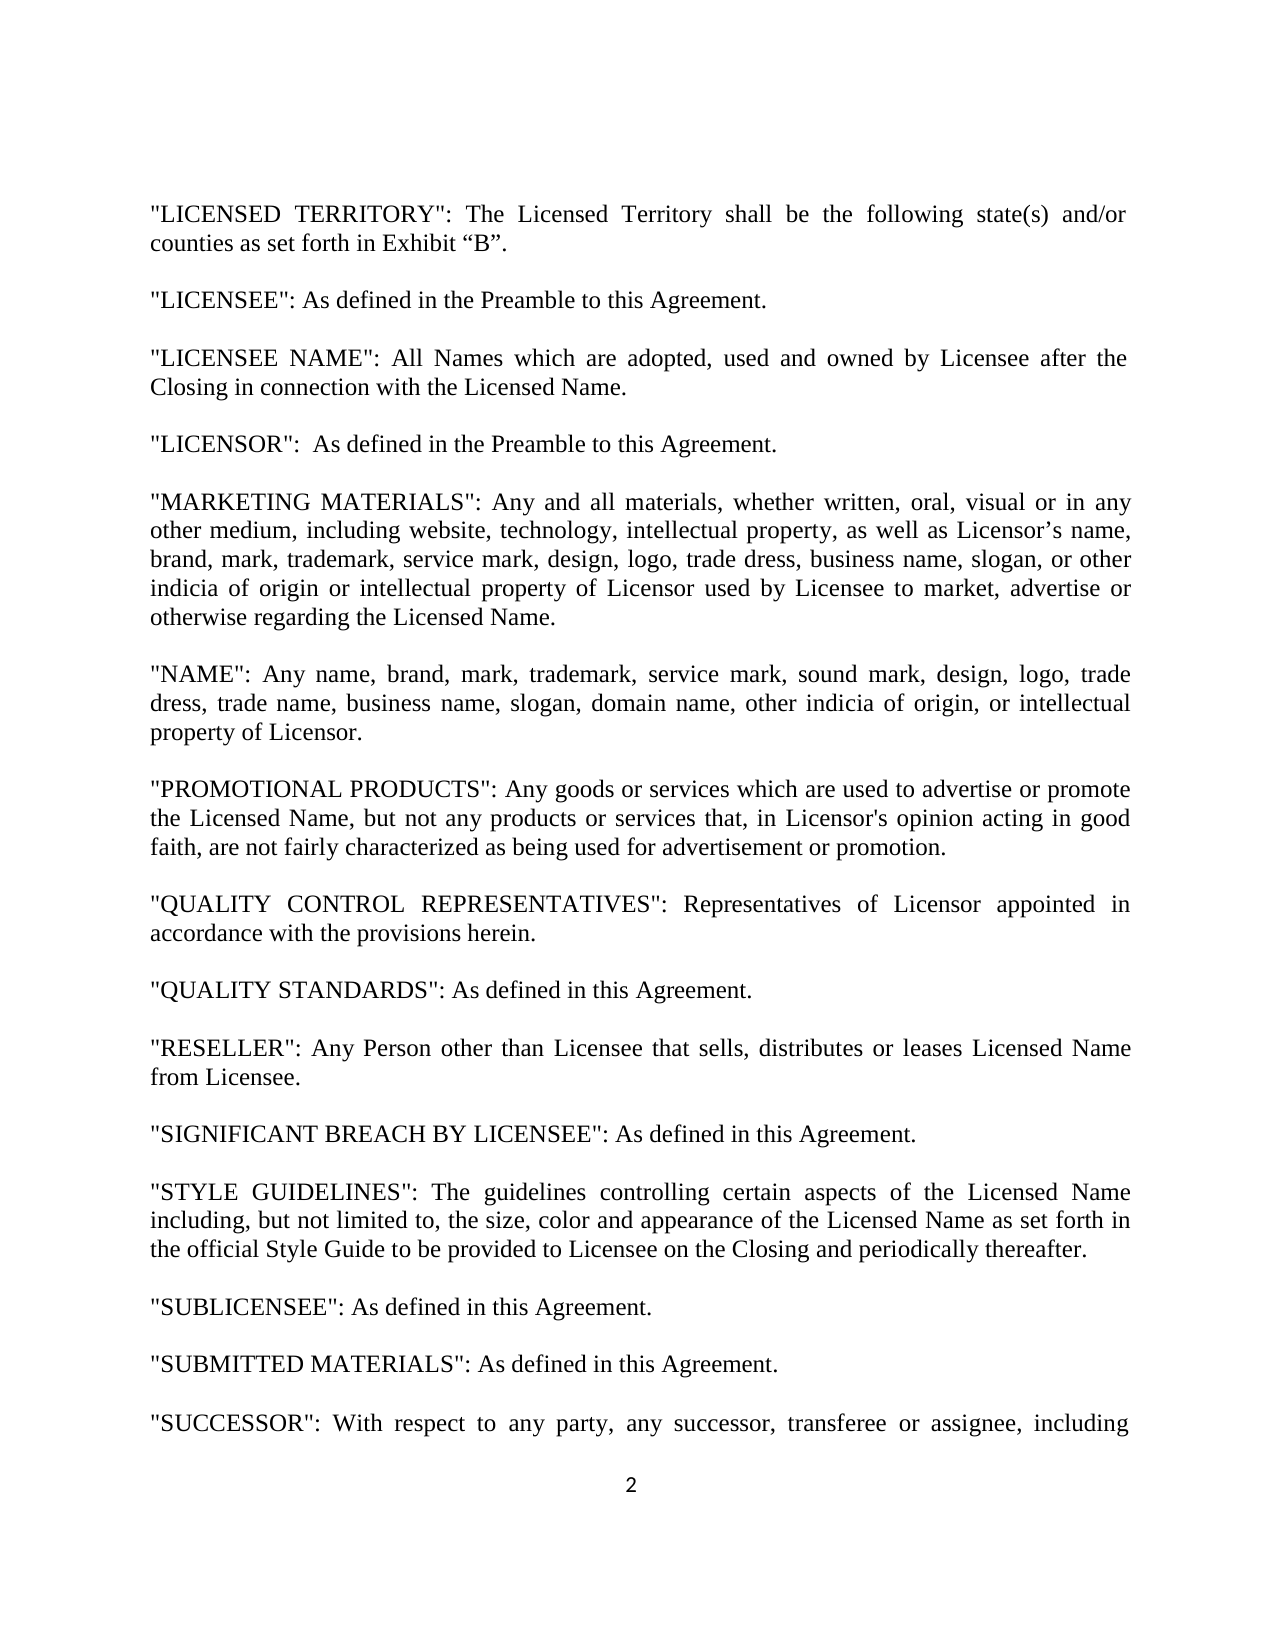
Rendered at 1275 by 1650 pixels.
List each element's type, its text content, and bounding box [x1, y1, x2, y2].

text counties as set forth in Exhibit “B”. [150, 228, 512, 257]
text "SUCCESSOR": With respect to any party, any successor, transferee or assignee, including [150, 1408, 1131, 1437]
text "MARKETING MATERIALS": Any and all materials, whether written, oral, visual or in any other medium, including website, technology, intellectual property, as well as Licensor’s name, brand, mark, trademark, service mark, design, logo, trade dress, business name, slogan, or other indicia of origin or intellectual property of Licensor used by Licensee to market, advertise or otherwise regarding the Licensed Name. [150, 487, 1132, 630]
text "QUALITY STANDARDS": As defined in this Agreement. [150, 975, 757, 1004]
text "LICENSEE": As defined in the Preamble to this Agreement. [150, 285, 771, 314]
text "SIGNIFICANT BREACH BY LICENSEE": As defined in this Agreement. [150, 1119, 920, 1148]
text "NAME": Any name, brand, mark, trademark, service mark, sound mark, design, logo, trade dress, trade name, business name, slogan, domain name, other indicia of origin, or intellectual property of Licensor. [150, 659, 1131, 745]
text "RESELLER": Any Person other than Licensee that sells, distributes or leases Licensed Name from Licensee. [150, 1033, 1131, 1090]
text Closing in connection with the Licensed Name. [150, 372, 631, 400]
text "LICENSOR": As defined in the Preamble to this Agreement. [150, 429, 781, 458]
text "QUALITY CONTROL REPRESENTATIVES": Representatives of Licensor appointed in accordance with the provisions herein. [150, 889, 1131, 947]
text "LICENSED TERRITORY": The Licensed Territory shall be the following state(s) and/or [150, 199, 1131, 228]
text "STYLE GUIDELINES": The guidelines controlling certain aspects of the Licensed Name including, but not limited to, the size, color and appearance of the Licensed Name as set forth in the official Style Guide to be provided to Licensee on the Closing and periodically thereafter. [150, 1177, 1131, 1263]
text "LICENSEE NAME": All Names which are adopted, used and owned by Licensee after the [150, 343, 1131, 372]
text "PROMOTIONAL PRODUCTS": Any goods or services which are used to advertise or promote the Licensed Name, but not any products or services that, in Licensor's opinion acting in good faith, are not fairly characterized as being used for advertisement or promotion. [150, 774, 1131, 860]
text "SUBLICENSEE": As defined in this Agreement. "SUBMITTED MATERIALS": As defined in this Agreement. [150, 1292, 782, 1378]
